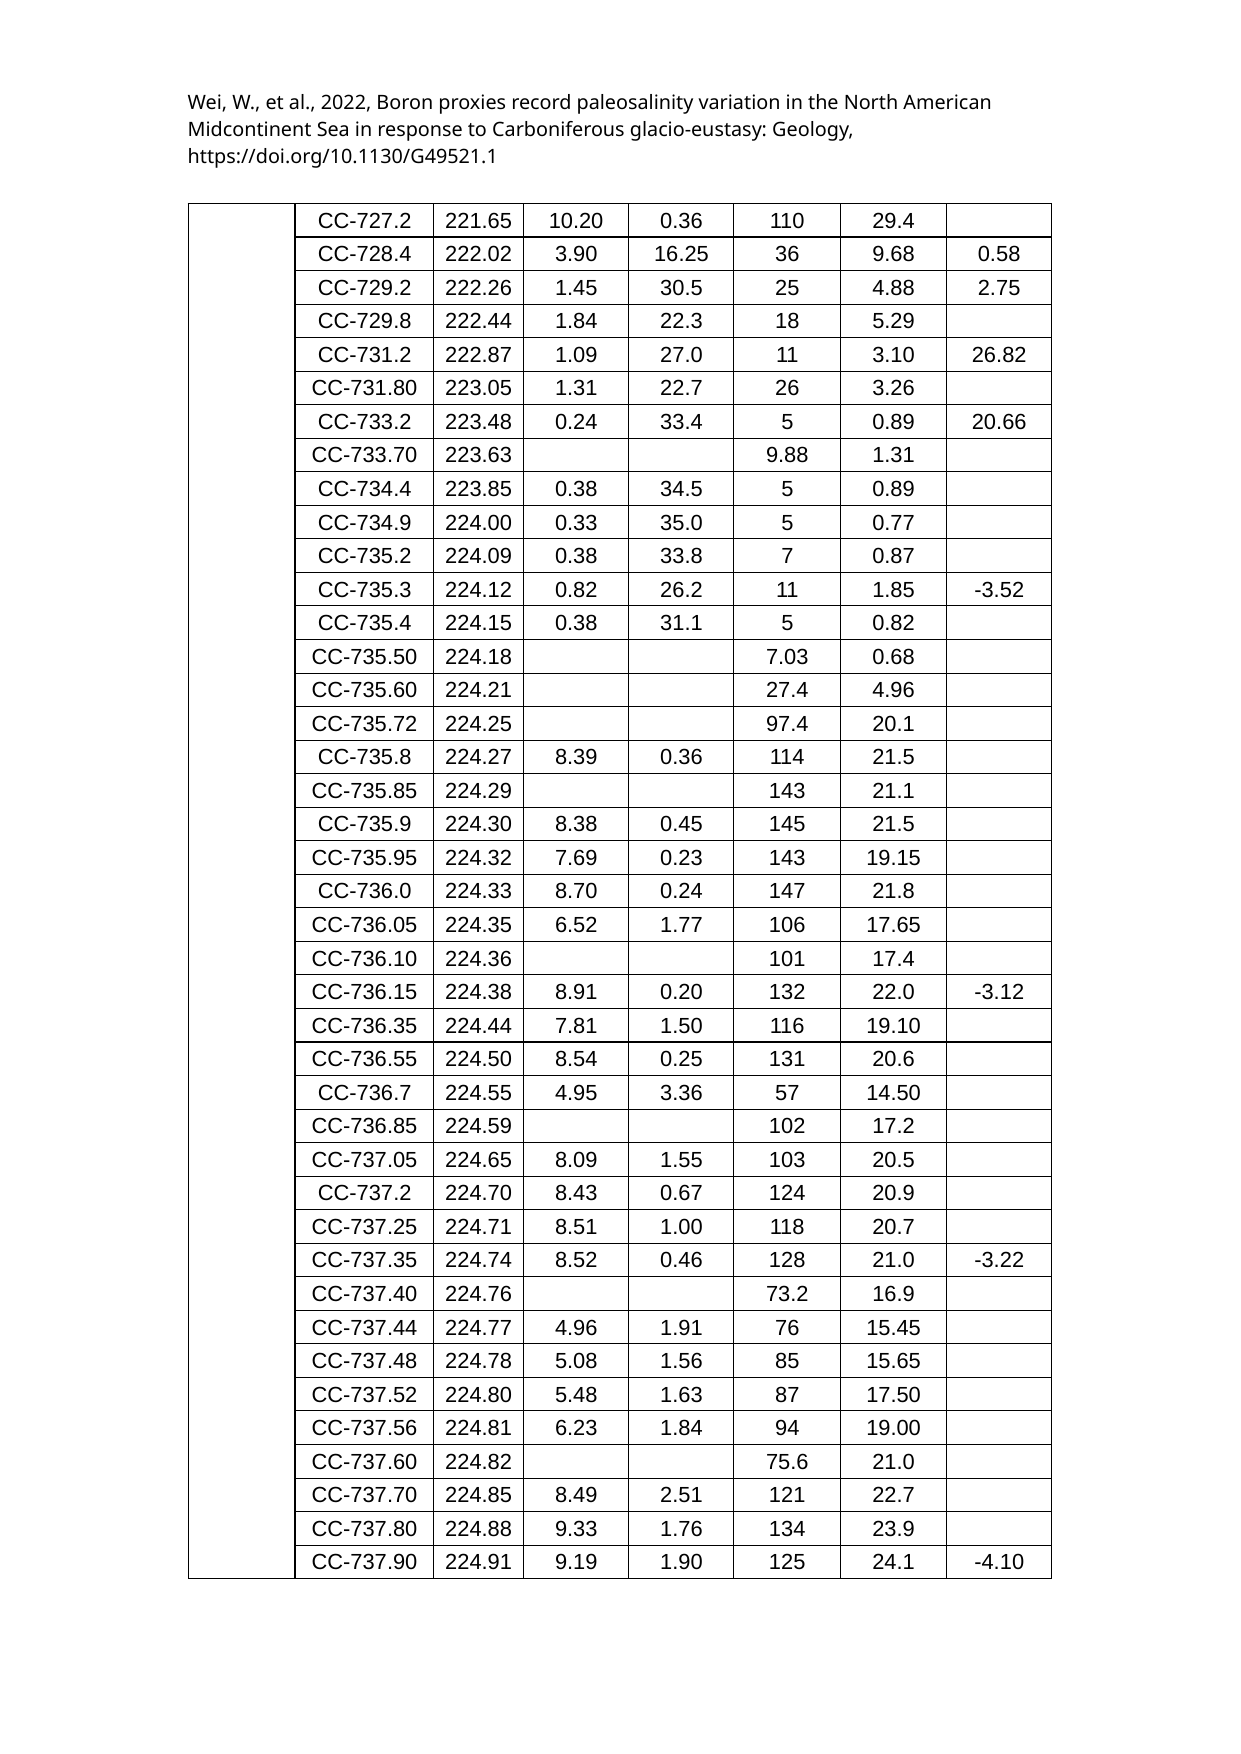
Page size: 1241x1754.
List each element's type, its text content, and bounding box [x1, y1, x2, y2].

table_cell [947, 1210, 1051, 1243]
table_cell 0.36 [629, 741, 733, 773]
table_cell [947, 439, 1051, 471]
table_cell [629, 674, 733, 706]
table_cell CC-737.70 [296, 1479, 433, 1511]
table_cell 75.6 [734, 1445, 840, 1477]
table_cell CC-736.35 [296, 1009, 433, 1041]
table_cell 223.05 [434, 372, 523, 404]
table_cell [629, 1110, 733, 1142]
table_cell 224.85 [434, 1479, 523, 1511]
table_cell 0.58 [947, 238, 1051, 270]
table_cell 224.18 [434, 640, 523, 672]
table_cell 21.5 [841, 741, 946, 773]
table_cell 0.38 [524, 606, 628, 639]
table_cell 224.33 [434, 875, 523, 907]
table_cell 7.03 [734, 640, 840, 672]
table_cell 0.24 [629, 875, 733, 907]
table_cell [629, 942, 733, 974]
table_cell 7 [734, 539, 840, 572]
table_cell 19.15 [841, 841, 946, 874]
table_cell 224.70 [434, 1177, 523, 1209]
table_cell [947, 1479, 1051, 1511]
table_cell 0.89 [841, 405, 946, 438]
table_cell 0.24 [524, 405, 628, 438]
table_cell CC-736.7 [296, 1076, 433, 1108]
table_cell 5 [734, 472, 840, 505]
table_cell [947, 841, 1051, 874]
table_cell 19.00 [841, 1411, 946, 1444]
table_cell -3.12 [947, 975, 1051, 1008]
table_cell 224.81 [434, 1411, 523, 1444]
table_cell 2.51 [629, 1479, 733, 1511]
table_cell 7.69 [524, 841, 628, 874]
table_cell 134 [734, 1512, 840, 1544]
table_cell 224.35 [434, 908, 523, 941]
table_cell 224.00 [434, 506, 523, 538]
table_cell [947, 942, 1051, 974]
table_cell 1.84 [524, 305, 628, 337]
table_cell [947, 1512, 1051, 1544]
table_cell 0.82 [841, 606, 946, 639]
table_cell 121 [734, 1479, 840, 1511]
table_cell 26.82 [947, 338, 1051, 371]
table_cell CC-729.8 [296, 305, 433, 337]
table_cell [524, 774, 628, 807]
table_cell [947, 506, 1051, 538]
table_cell CC-735.60 [296, 674, 433, 706]
table_cell 27.0 [629, 338, 733, 371]
table_cell 6.23 [524, 1411, 628, 1444]
table_cell 125 [734, 1546, 840, 1578]
table_cell CC-737.60 [296, 1445, 433, 1477]
table_cell 27.4 [734, 674, 840, 706]
table_cell CC-735.50 [296, 640, 433, 672]
table_cell 23.9 [841, 1512, 946, 1544]
table_cell 21.5 [841, 808, 946, 840]
table_cell 222.87 [434, 338, 523, 371]
table_cell CC-733.2 [296, 405, 433, 438]
table_cell 145 [734, 808, 840, 840]
table_cell 1.09 [524, 338, 628, 371]
table_cell 223.63 [434, 439, 523, 471]
table_cell 76 [734, 1311, 840, 1343]
table_cell 224.55 [434, 1076, 523, 1108]
table_cell 34.5 [629, 472, 733, 505]
table_cell -4.10 [947, 1546, 1051, 1578]
table_cell 0.20 [629, 975, 733, 1008]
table_cell CC-735.4 [296, 606, 433, 639]
table_cell 224.44 [434, 1009, 523, 1041]
table_cell 224.65 [434, 1143, 523, 1176]
table_cell 224.09 [434, 539, 523, 572]
table_cell CC-736.0 [296, 875, 433, 907]
table_cell 35.0 [629, 506, 733, 538]
table_cell 97.4 [734, 707, 840, 739]
table_cell 15.65 [841, 1344, 946, 1377]
table_cell 222.44 [434, 305, 523, 337]
table_cell 33.4 [629, 405, 733, 438]
table_cell 20.7 [841, 1210, 946, 1243]
table_cell 85 [734, 1344, 840, 1377]
table_cell CC-727.2 [296, 204, 433, 236]
table_cell 21.1 [841, 774, 946, 807]
table_cell 0.89 [841, 472, 946, 505]
table_cell 224.32 [434, 841, 523, 874]
table_cell 221.65 [434, 204, 523, 236]
table_cell [947, 204, 1051, 236]
table_cell 0.33 [524, 506, 628, 538]
table_cell [524, 439, 628, 471]
table_cell 11 [734, 573, 840, 605]
table_cell 1.63 [629, 1378, 733, 1410]
table_cell [947, 875, 1051, 907]
table_cell [524, 674, 628, 706]
table_cell CC-737.48 [296, 1344, 433, 1377]
table_cell CC-737.44 [296, 1311, 433, 1343]
table_cell 4.96 [841, 674, 946, 706]
table_cell 20.5 [841, 1143, 946, 1176]
table_cell 224.15 [434, 606, 523, 639]
table_cell 0.46 [629, 1244, 733, 1276]
table_cell 224.50 [434, 1043, 523, 1075]
table_cell CC-735.9 [296, 808, 433, 840]
table_cell [947, 305, 1051, 337]
table_cell CC-731.2 [296, 338, 433, 371]
table_cell 0.87 [841, 539, 946, 572]
table_cell 2.75 [947, 271, 1051, 303]
table_cell 224.76 [434, 1277, 523, 1310]
table_cell 0.67 [629, 1177, 733, 1209]
table_cell 8.52 [524, 1244, 628, 1276]
table_cell [524, 707, 628, 739]
table_cell 106 [734, 908, 840, 941]
table_cell [629, 439, 733, 471]
table_cell -3.22 [947, 1244, 1051, 1276]
table_cell 94 [734, 1411, 840, 1444]
table_cell 223.85 [434, 472, 523, 505]
table_cell [947, 1177, 1051, 1209]
table_cell 3.90 [524, 238, 628, 270]
table_cell CC-735.95 [296, 841, 433, 874]
table_cell 143 [734, 841, 840, 874]
table_cell 19.10 [841, 1009, 946, 1041]
table_cell CC-737.90 [296, 1546, 433, 1578]
table_cell CC-734.9 [296, 506, 433, 538]
table_cell [947, 707, 1051, 739]
table_cell 20.9 [841, 1177, 946, 1209]
table_cell [629, 774, 733, 807]
table_cell 224.82 [434, 1445, 523, 1477]
table_cell 224.59 [434, 1110, 523, 1142]
table_cell 26.2 [629, 573, 733, 605]
table_cell [947, 1076, 1051, 1108]
table_cell [629, 707, 733, 739]
table_cell 132 [734, 975, 840, 1008]
table_cell 101 [734, 942, 840, 974]
table_cell [947, 908, 1051, 941]
table_cell 17.65 [841, 908, 946, 941]
table_cell 223.48 [434, 405, 523, 438]
table_cell 21.0 [841, 1244, 946, 1276]
table_cell 131 [734, 1043, 840, 1075]
table_cell 103 [734, 1143, 840, 1176]
table_cell 5 [734, 606, 840, 639]
table_cell 0.23 [629, 841, 733, 874]
table_cell [947, 640, 1051, 672]
table_cell 10.20 [524, 204, 628, 236]
table_cell 0.68 [841, 640, 946, 672]
table_cell 87 [734, 1378, 840, 1410]
table_cell 6.52 [524, 908, 628, 941]
table_cell 20.1 [841, 707, 946, 739]
table_cell [947, 1110, 1051, 1142]
table_cell 3.36 [629, 1076, 733, 1108]
table_cell 8.70 [524, 875, 628, 907]
table_cell 24.1 [841, 1546, 946, 1578]
table_cell 20.6 [841, 1043, 946, 1075]
table_cell 224.38 [434, 975, 523, 1008]
table_cell CC-737.40 [296, 1277, 433, 1310]
table_cell 22.7 [841, 1479, 946, 1511]
table_cell [947, 1445, 1051, 1477]
table_cell CC-736.85 [296, 1110, 433, 1142]
table_cell [947, 472, 1051, 505]
table_cell 224.12 [434, 573, 523, 605]
table_cell 224.71 [434, 1210, 523, 1243]
table_cell 8.39 [524, 741, 628, 773]
table_cell CC-735.85 [296, 774, 433, 807]
table_cell 8.09 [524, 1143, 628, 1176]
table_cell 1.31 [841, 439, 946, 471]
table_cell 21.8 [841, 875, 946, 907]
table_cell 143 [734, 774, 840, 807]
table_cell [947, 741, 1051, 773]
table_cell 224.25 [434, 707, 523, 739]
table_cell 0.77 [841, 506, 946, 538]
table_cell CC-735.3 [296, 573, 433, 605]
table_cell [947, 1009, 1051, 1041]
table_cell 224.74 [434, 1244, 523, 1276]
table_cell 114 [734, 741, 840, 773]
table_cell CC-734.4 [296, 472, 433, 505]
table_cell 0.38 [524, 472, 628, 505]
table_cell 1.00 [629, 1210, 733, 1243]
table_cell CC-735.2 [296, 539, 433, 572]
table_cell 8.49 [524, 1479, 628, 1511]
table_cell 224.21 [434, 674, 523, 706]
table_cell -3.52 [947, 573, 1051, 605]
table_cell 1.55 [629, 1143, 733, 1176]
table_cell [947, 1344, 1051, 1377]
table_cell 116 [734, 1009, 840, 1041]
table_cell 4.88 [841, 271, 946, 303]
table_cell CC-736.05 [296, 908, 433, 941]
table_cell CC-737.56 [296, 1411, 433, 1444]
table_cell 224.78 [434, 1344, 523, 1377]
table_cell 1.91 [629, 1311, 733, 1343]
table_cell CC-728.4 [296, 238, 433, 270]
table_cell 224.80 [434, 1378, 523, 1410]
table_cell 1.77 [629, 908, 733, 941]
table_cell 4.95 [524, 1076, 628, 1108]
table_cell 8.38 [524, 808, 628, 840]
table_cell [629, 1277, 733, 1310]
table_cell 22.7 [629, 372, 733, 404]
table_cell 224.36 [434, 942, 523, 974]
table_cell 5.08 [524, 1344, 628, 1377]
table_cell 224.88 [434, 1512, 523, 1544]
table_cell 1.85 [841, 573, 946, 605]
table_cell [947, 539, 1051, 572]
table_cell [524, 640, 628, 672]
table_cell 1.31 [524, 372, 628, 404]
table_cell [947, 1378, 1051, 1410]
table_cell 14.50 [841, 1076, 946, 1108]
table_cell 25 [734, 271, 840, 303]
table_cell CC-735.8 [296, 741, 433, 773]
table_cell 118 [734, 1210, 840, 1243]
table_cell 29.4 [841, 204, 946, 236]
table_cell CC-737.25 [296, 1210, 433, 1243]
table_cell [947, 1143, 1051, 1176]
table_cell 9.19 [524, 1546, 628, 1578]
table_cell [629, 640, 733, 672]
table_cell CC-729.2 [296, 271, 433, 303]
table_cell 110 [734, 204, 840, 236]
table_cell [947, 674, 1051, 706]
table_cell CC-736.55 [296, 1043, 433, 1075]
table_cell 1.90 [629, 1546, 733, 1578]
table_cell [524, 1445, 628, 1477]
table_cell CC-735.72 [296, 707, 433, 739]
table_cell 5.48 [524, 1378, 628, 1410]
table_cell [524, 1110, 628, 1142]
table_cell 21.0 [841, 1445, 946, 1477]
table_cell 1.50 [629, 1009, 733, 1041]
table_cell 124 [734, 1177, 840, 1209]
table_cell 224.29 [434, 774, 523, 807]
table_cell 17.2 [841, 1110, 946, 1142]
table_cell [947, 774, 1051, 807]
table_cell [629, 1445, 733, 1477]
table_cell 8.51 [524, 1210, 628, 1243]
table_cell 11 [734, 338, 840, 371]
table_cell [947, 808, 1051, 840]
table_cell 222.02 [434, 238, 523, 270]
table_cell 147 [734, 875, 840, 907]
table_cell [947, 1411, 1051, 1444]
table_cell 30.5 [629, 271, 733, 303]
table_cell 224.91 [434, 1546, 523, 1578]
table_cell [947, 1043, 1051, 1075]
table_cell [524, 942, 628, 974]
table_cell CC-731.80 [296, 372, 433, 404]
table_cell 17.50 [841, 1378, 946, 1410]
table_cell [947, 372, 1051, 404]
table_cell 22.3 [629, 305, 733, 337]
table_cell 4.96 [524, 1311, 628, 1343]
table_cell [524, 1277, 628, 1310]
table_cell 3.10 [841, 338, 946, 371]
table_cell 224.27 [434, 741, 523, 773]
table_cell 222.26 [434, 271, 523, 303]
table_cell 1.56 [629, 1344, 733, 1377]
table_cell CC-737.35 [296, 1244, 433, 1276]
table_cell CC-736.15 [296, 975, 433, 1008]
table_cell 36 [734, 238, 840, 270]
table_cell 0.82 [524, 573, 628, 605]
table_cell 7.81 [524, 1009, 628, 1041]
table_cell 1.76 [629, 1512, 733, 1544]
table_cell 9.33 [524, 1512, 628, 1544]
table_cell 31.1 [629, 606, 733, 639]
table_cell 22.0 [841, 975, 946, 1008]
table_cell [947, 606, 1051, 639]
table_cell CC-737.52 [296, 1378, 433, 1410]
table_cell 5.29 [841, 305, 946, 337]
table_cell 5 [734, 405, 840, 438]
table_cell 57 [734, 1076, 840, 1108]
table_cell 9.68 [841, 238, 946, 270]
table_cell 0.25 [629, 1043, 733, 1075]
table_cell [947, 1277, 1051, 1310]
table_cell 18 [734, 305, 840, 337]
table_cell 0.36 [629, 204, 733, 236]
table_cell 8.91 [524, 975, 628, 1008]
table_cell CC-733.70 [296, 439, 433, 471]
table_cell 0.45 [629, 808, 733, 840]
table_cell 1.84 [629, 1411, 733, 1444]
table_cell CC-737.80 [296, 1512, 433, 1544]
table_cell 16.25 [629, 238, 733, 270]
table_cell CC-737.05 [296, 1143, 433, 1176]
table_cell 33.8 [629, 539, 733, 572]
table_cell 8.54 [524, 1043, 628, 1075]
table_cell 73.2 [734, 1277, 840, 1310]
table_cell 15.45 [841, 1311, 946, 1343]
table_cell CC-737.2 [296, 1177, 433, 1209]
table_cell 17.4 [841, 942, 946, 974]
table_cell 224.77 [434, 1311, 523, 1343]
table_cell 224.30 [434, 808, 523, 840]
table_cell 1.45 [524, 271, 628, 303]
table_cell 0.38 [524, 539, 628, 572]
table_cell 8.43 [524, 1177, 628, 1209]
table_cell 26 [734, 372, 840, 404]
table_cell 20.66 [947, 405, 1051, 438]
table_cell [947, 1311, 1051, 1343]
table_cell 102 [734, 1110, 840, 1142]
table_cell 128 [734, 1244, 840, 1276]
table_cell 9.88 [734, 439, 840, 471]
table_cell CC-736.10 [296, 942, 433, 974]
table_cell 3.26 [841, 372, 946, 404]
table_cell 5 [734, 506, 840, 538]
table_cell 16.9 [841, 1277, 946, 1310]
